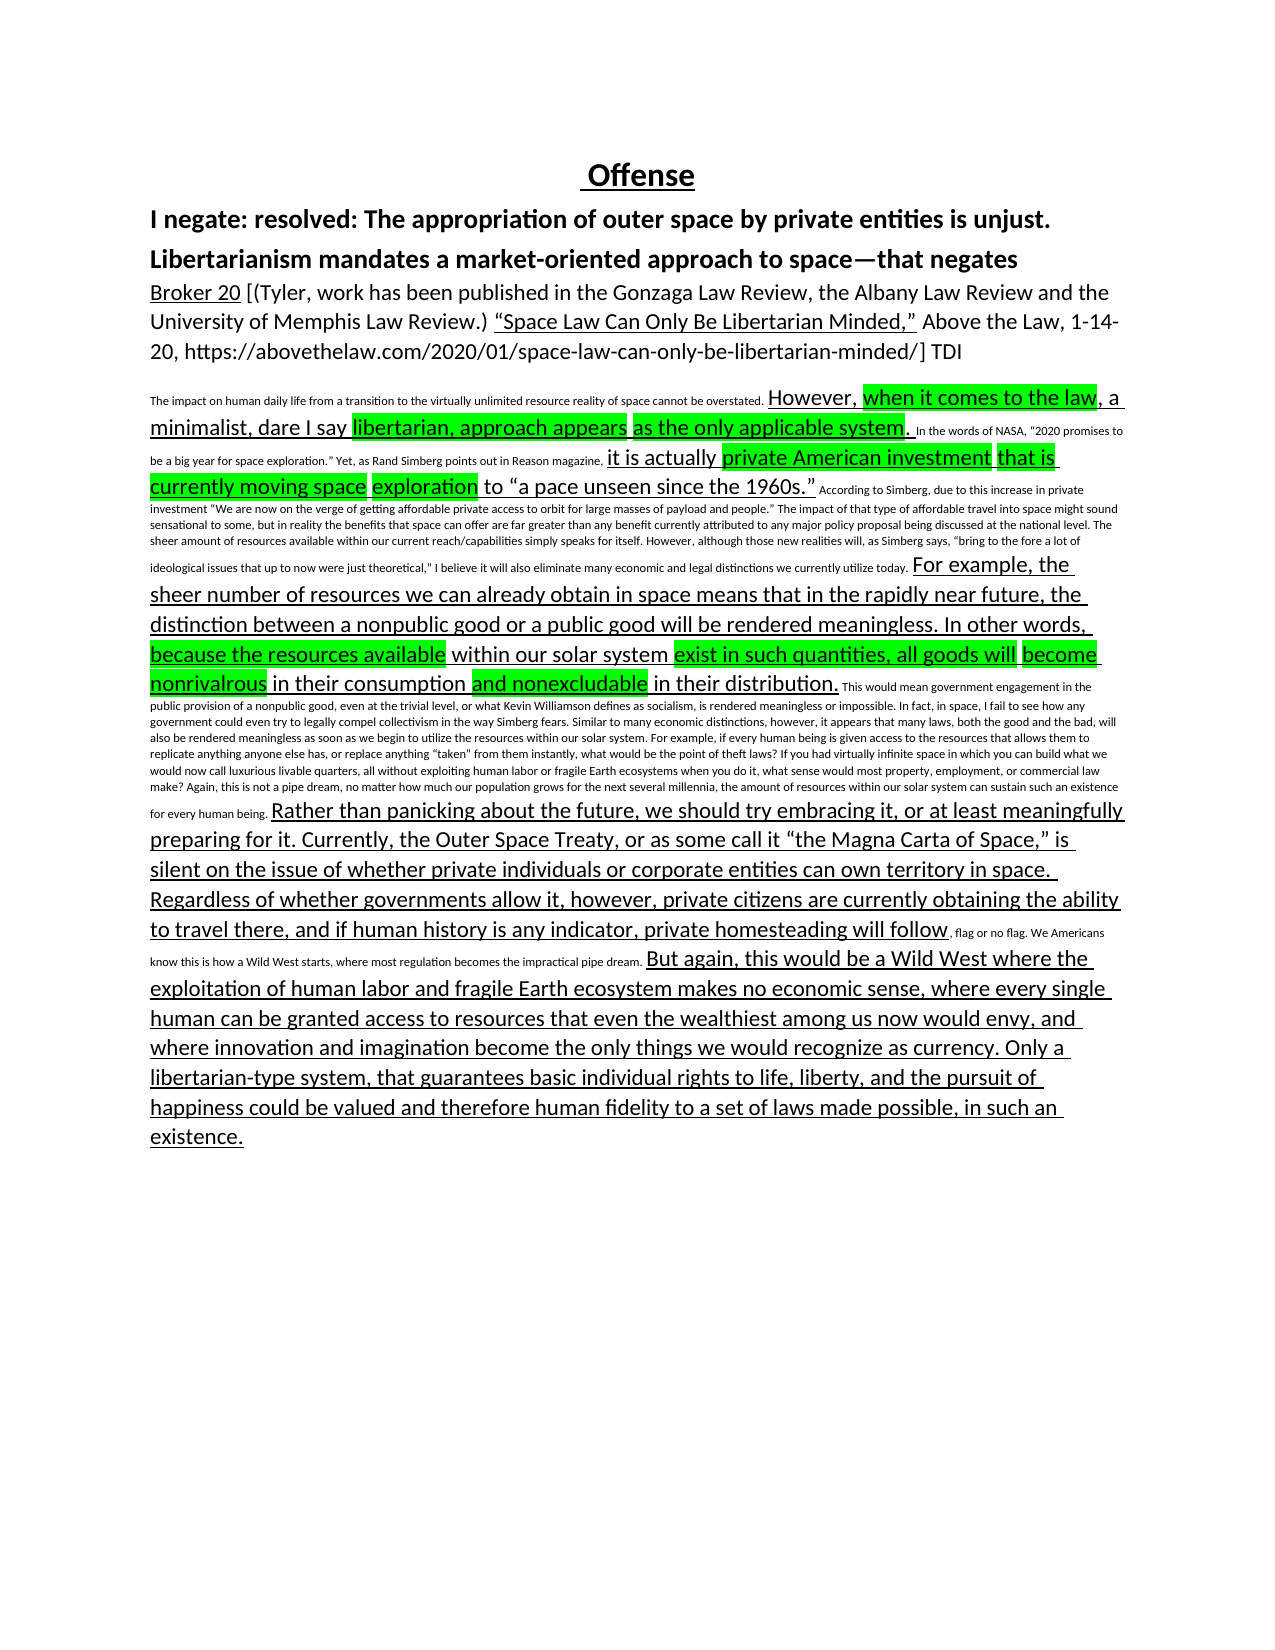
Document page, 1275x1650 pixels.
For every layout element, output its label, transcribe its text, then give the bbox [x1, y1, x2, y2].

text Broker 20 [(Tyler, work has been published in the Gonzaga Law Review, the Albany Law Review and the University of Memphis Law Review.) “Space Law Can Only Be Libertarian Minded,” Above the Law, 1-14-20, https://abovethelaw.com/2020/01/space-law-can-only-be-libertarian-minded/] TDI [150, 278, 1125, 365]
subtitle I negate: resolved: The appropriation of outer space by private entities is unjust. [150, 202, 1125, 235]
text The impact on human daily life from a transition to the virtually unlimited resource reality of space cannot be overstated. However, when it comes to the law, a minimalist, dare I say libertarian, approach appears as the only applicable system. In the words of NASA, “2020 promises to be a big year for space exploration.” Yet, as Rand Simberg points out in Reason magazine, it is actually private American investment that is currently moving space exploration to “a pace unseen since the 1960s.” According to Simberg, due to this increase in private investment “We are now on the verge of getting affordable private access to orbit for large masses of payload and people.” The impact of that type of affordable travel into space might sound sensational to some, but in reality the benefits that space can offer are far greater than any benefit currently attributed to any major policy proposal being discussed at the national level. The sheer amount of resources available within our current reach/capabilities simply speaks for itself. However, although those new realities will, as Simberg says, “bring to the fore a lot of ideological issues that up to now were just theoretical,” I believe it will also eliminate many economic and legal distinctions we currently utilize today. For example, the sheer number of resources we can already obtain in space means that in the rapidly near future, the distinction between a nonpublic good or a public good will be rendered meaningless. In other words, because the resources available within our solar system exist in such quantities, all goods will become nonrivalrous in their consumption and nonexcludable in their distribution. This would mean government engagement in the public provision of a nonpublic good, even at the trivial level, or what Kevin Williamson defines as socialism, is rendered meaningless or impossible. In fact, in space, I fail to see how any government could even try to legally compel collectivism in the way Simberg fears. Similar to many economic distinctions, however, it appears that many laws, both the good and the bad, will also be rendered meaningless as soon as we begin to utilize the resources within our solar system. For example, if every human being is given access to the resources that allows them to replicate anything anyone else has, or replace anything “taken” from them instantly, what would be the point of theft laws? If you had virtually infinite space in which you can build what we would now call luxurious livable quarters, all without exploiting human labor or fragile Earth ecosystems when you do it, what sense would most property, employment, or commercial law make? Again, this is not a pipe dream, no matter how much our population grows for the next several millennia, the amount of resources within our solar system can sustain such an existence for every human being. Rather than panicking about the future, we should try embracing it, or at least meaningfully preparing for it. Currently, the Outer Space Treaty, or as some call it “the Magna Carta of Space,” is silent on the issue of whether private individuals or corporate entities can own territory in space. Regardless of whether governments allow it, however, private citizens are currently obtaining the ability to travel there, and if human history is any indicator, private homesteading will follow, flag or no flag. We Americans know this is how a Wild West starts, where most regulation becomes the impractical pipe dream. But again, this would be a Wild West where the exploitation of human labor and fragile Earth ecosystem makes no economic sense, where every single human can be granted access to resources that even the wealthiest among us now would envy, and where innovation and imagination become the only things we would recognize as currency. Only a libertarian-type system, that guarantees basic individual rights to life, liberty, and the pursuit of happiness could be valued and therefore human fidelity to a set of laws made possible, in such an existence. [150, 383, 1125, 1151]
subtitle Libertarianism mandates a market-oriented approach to space—that negates [150, 242, 1125, 275]
subtitle Offense [150, 154, 1125, 195]
